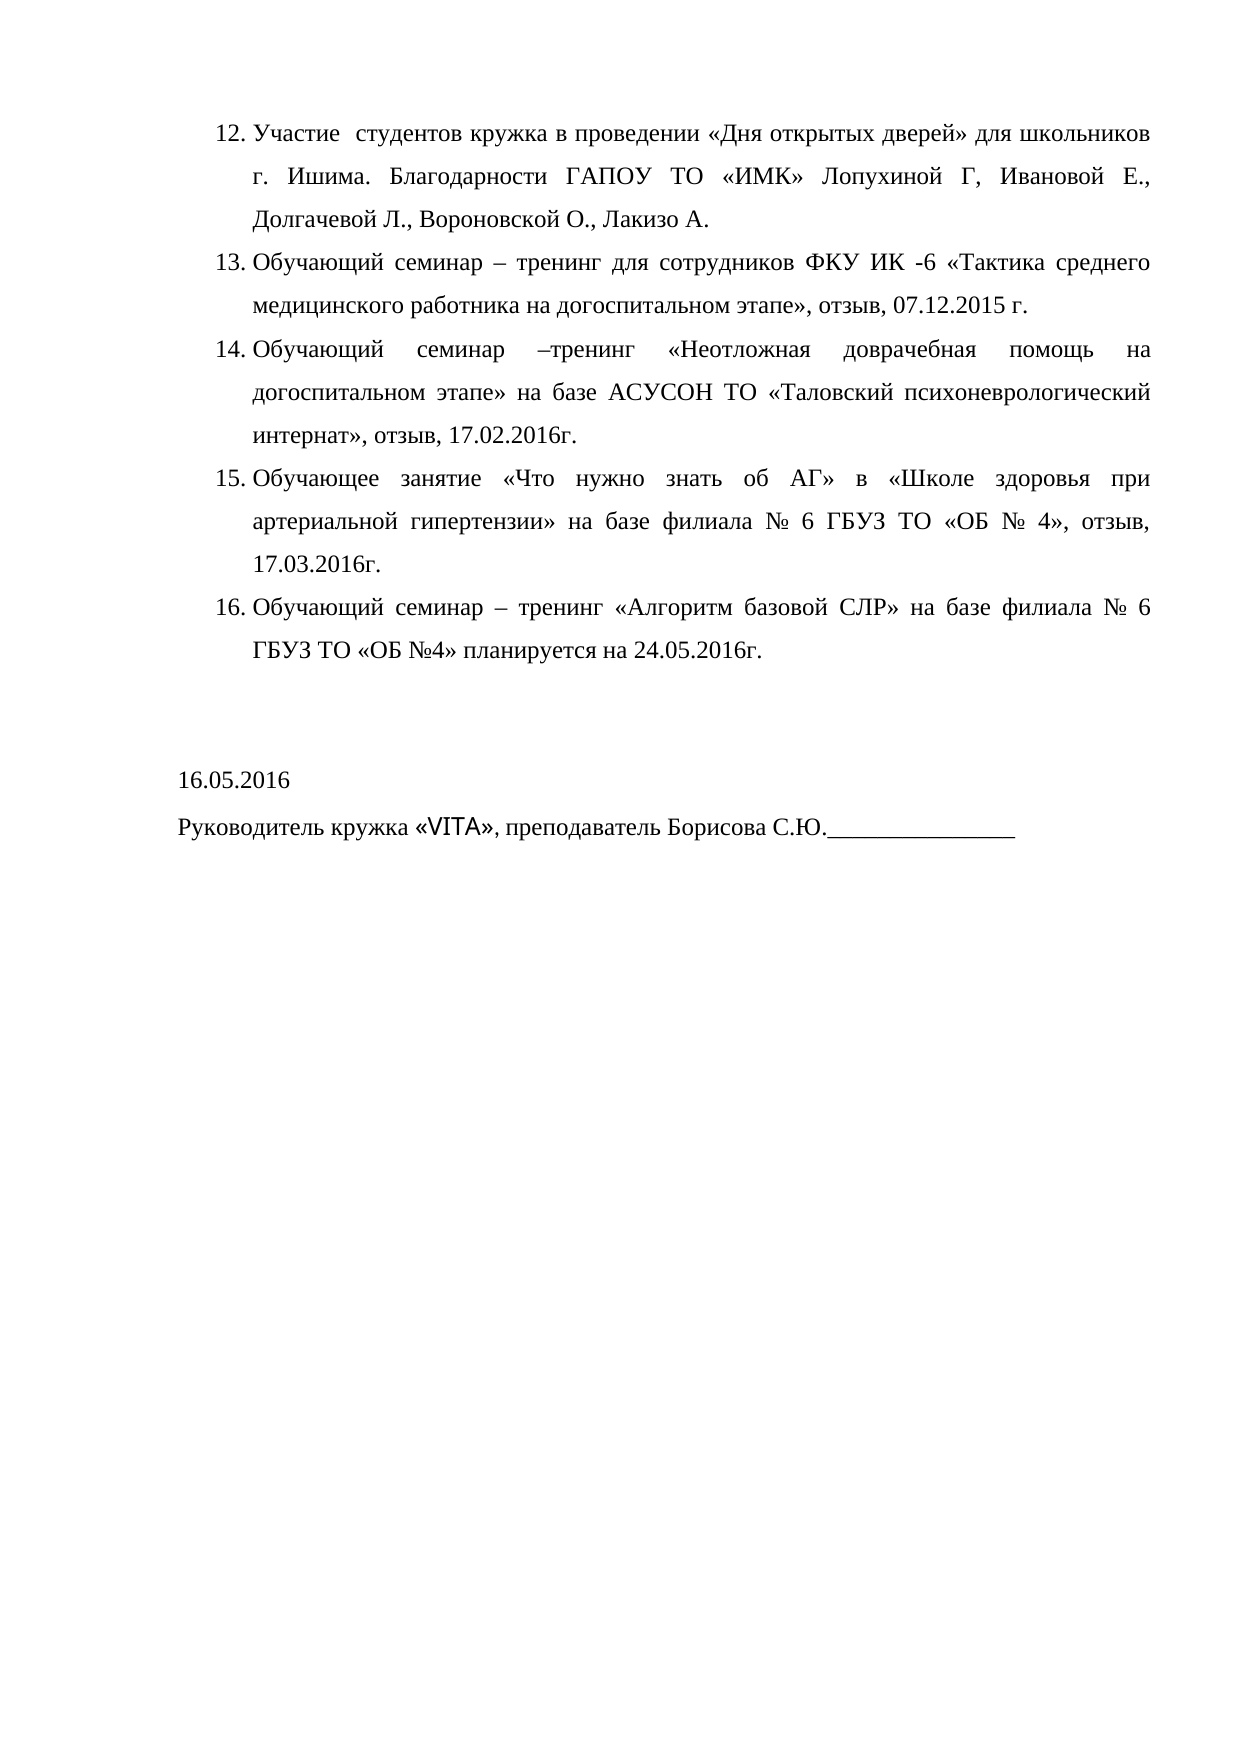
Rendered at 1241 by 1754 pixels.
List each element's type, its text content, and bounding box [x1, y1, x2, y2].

list Обучающий семинар – тренинг «Алгоритм базовой СЛР» на базе филиала № 6 ГБУЗ ТО «ОБ №4» планируется на 24.05.2016г. [215, 592, 1152, 664]
text 16.05.2016 [177, 765, 1152, 794]
list Обучающий семинар –тренинг «Неотложная доврачебная помощь на догоспитальном этапе» на базе АСУСОН ТО «Таловский психоневрологический интернат», отзыв, 17.02.2016г. [215, 334, 1152, 449]
text Руководитель кружка «VITA», преподаватель Борисова С.Ю._______________ [177, 808, 1152, 842]
list Обучающее занятие «Что нужно знать об АГ» в «Школе здоровья при артериальной гипертензии» на базе филиала № 6 ГБУЗ ТО «ОБ № 4», отзыв, 17.03.2016г. [215, 463, 1152, 578]
list Обучающий семинар – тренинг для сотрудников ФКУ ИК -6 «Тактика среднего медицинского работника на догоспитальном этапе», отзыв, 07.12.2015 г. [215, 247, 1152, 319]
list Участие студентов кружка в проведении «Дня открытых дверей» для школьников г. Ишима. Благодарности ГАПОУ ТО «ИМК» Лопухиной Г, Ивановой Е., Долгачевой Л., Вороновской О., Лакизо А. [215, 118, 1152, 233]
